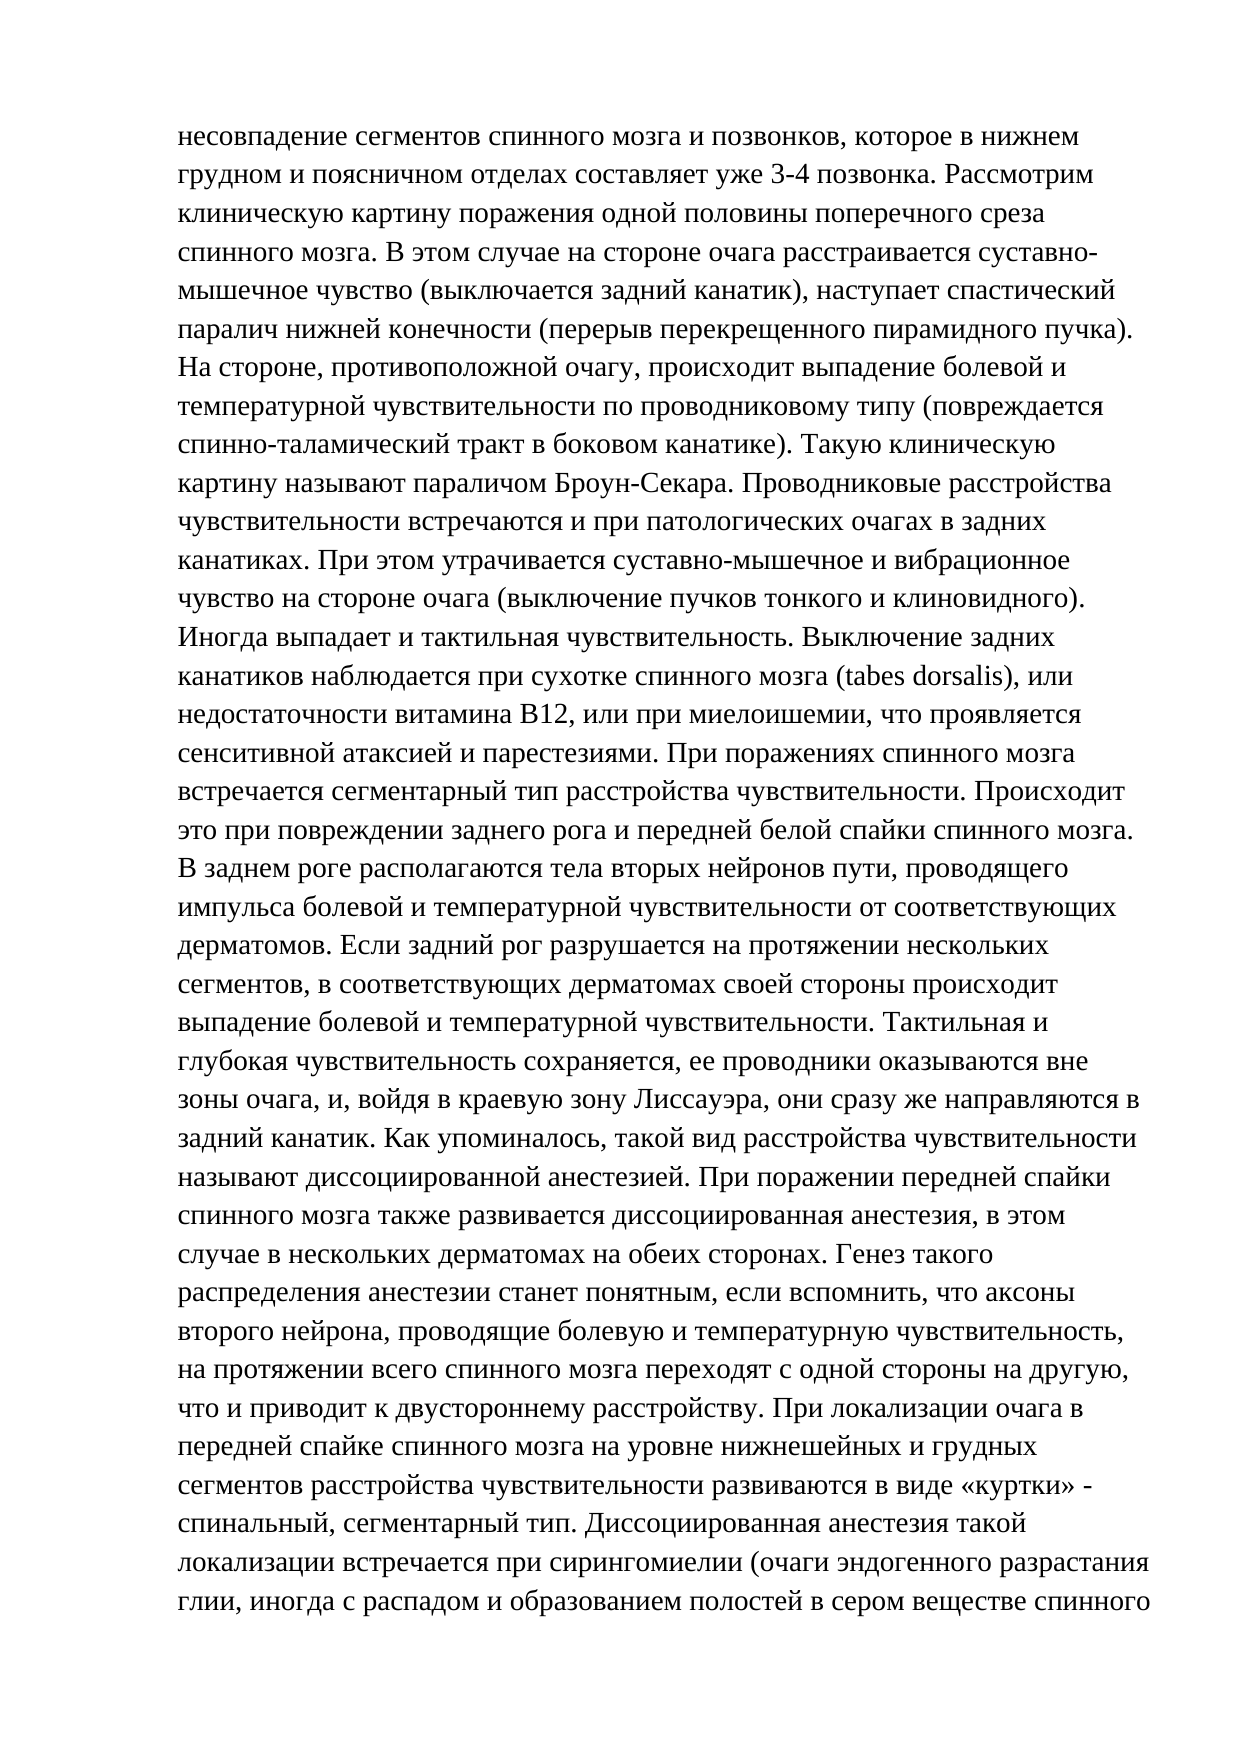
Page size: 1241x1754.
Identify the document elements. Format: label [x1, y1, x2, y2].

text [177, 118, 1152, 1616]
